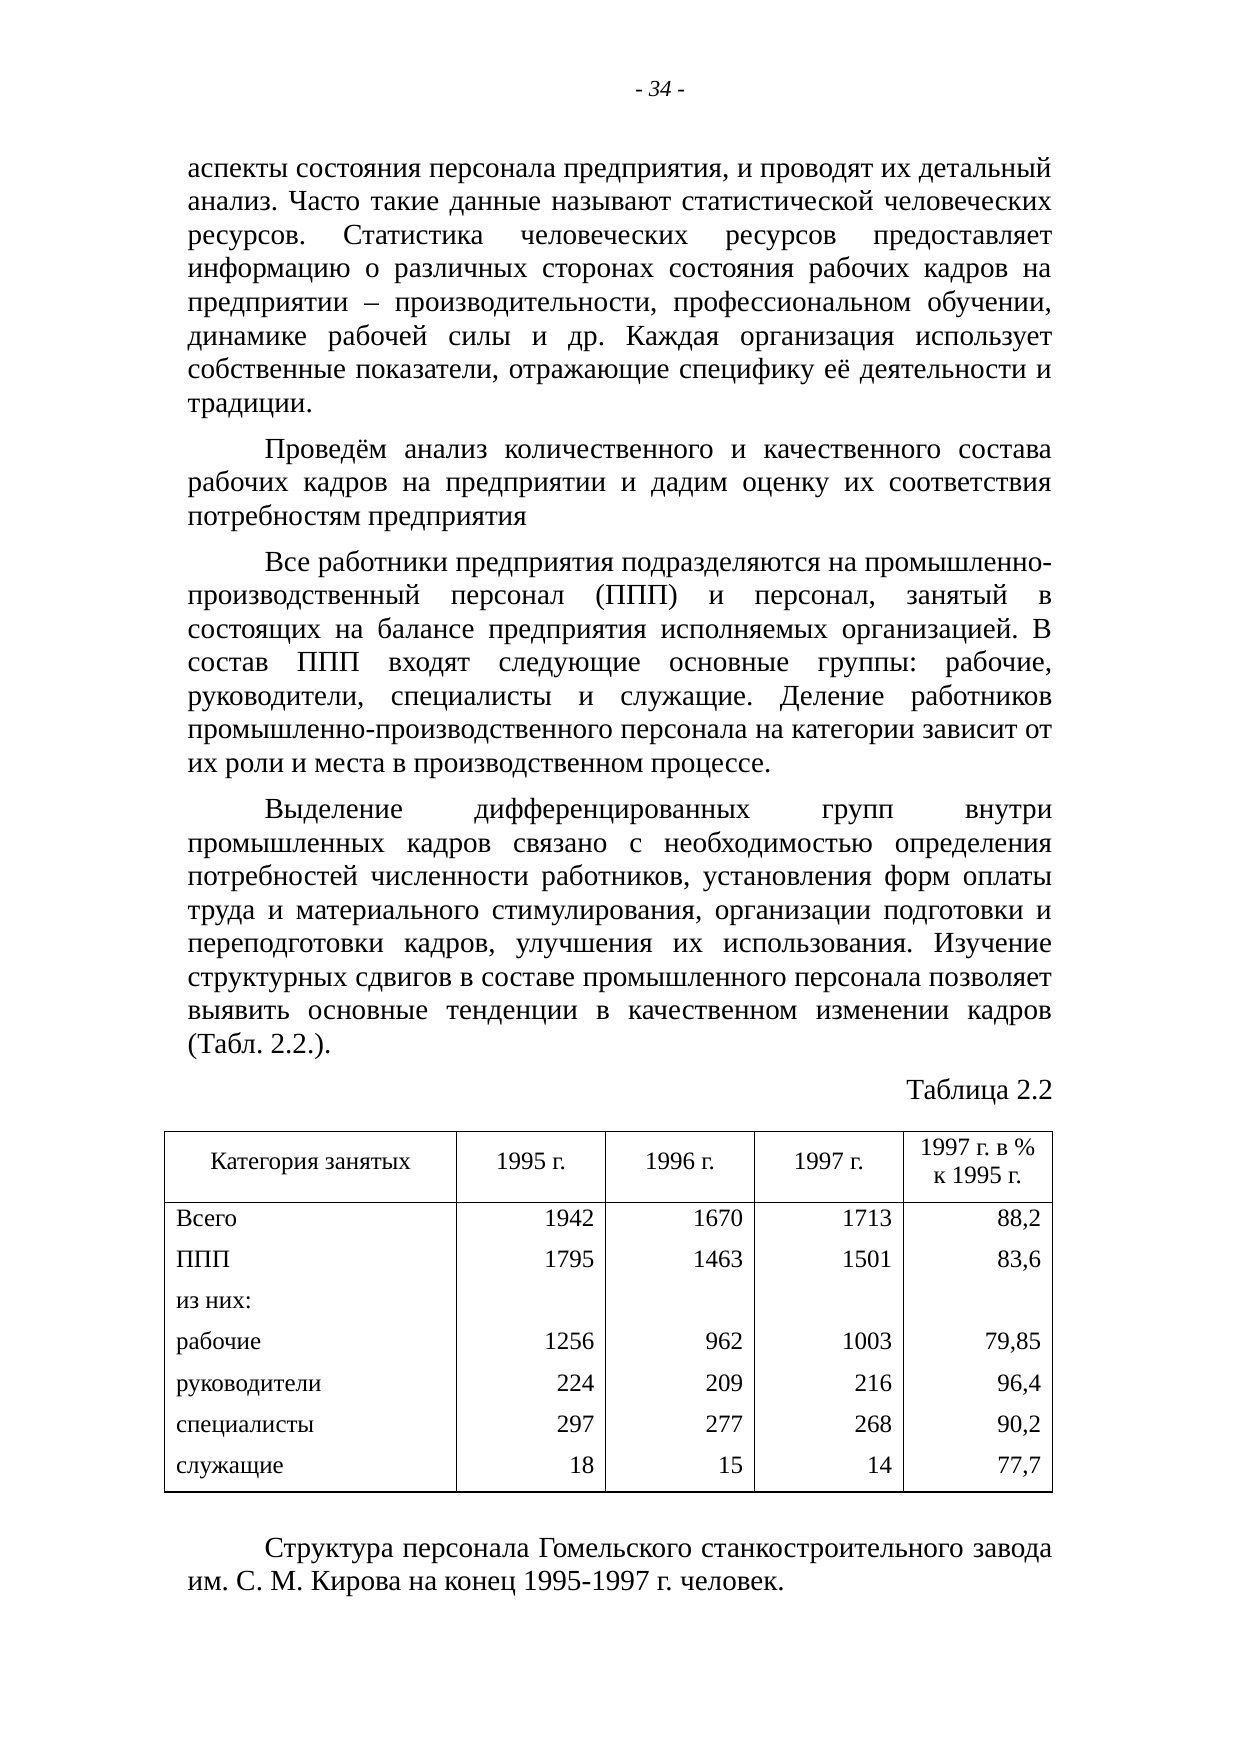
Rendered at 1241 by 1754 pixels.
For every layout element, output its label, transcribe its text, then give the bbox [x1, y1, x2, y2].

table_cell руководители [165, 1368, 456, 1409]
table_cell 216 [755, 1368, 903, 1409]
table_header Категория занятых [165, 1132, 456, 1202]
table_cell 209 [606, 1368, 754, 1409]
table_cell 18 [457, 1450, 605, 1491]
table_cell из них: рабочие [165, 1285, 456, 1368]
table_cell 297 [457, 1409, 605, 1450]
table_cell 90,2 [904, 1409, 1052, 1450]
text Все работники предприятия подразделяются на промышленно-производственный персонал (ППП) и персонал, занятый в состоящих на балансе предприятия исполняемых организацией. В состав ППП входят следующие основные группы: рабочие, руководители, специалисты и служащие. Деление работников промышленно-производственного персонала на категории зависит от их роли и места в производственном процессе. [187, 544, 1053, 779]
table_cell 14 [755, 1450, 903, 1491]
table_cell 224 [457, 1368, 605, 1409]
table_cell 268 [755, 1409, 903, 1450]
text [187, 150, 1053, 418]
text Структура персонала Гомельского станкостроительного завода им. С. М. Кирова на конец 1995-1997 г. человек. [187, 1530, 1053, 1597]
table_cell 15 [606, 1450, 754, 1491]
table_cell 83,6 [904, 1244, 1052, 1285]
table_cell 88,2 [904, 1203, 1052, 1244]
table_cell 1463 [606, 1244, 754, 1285]
table_cell специалисты [165, 1409, 456, 1450]
text Таблица 2.2 [187, 1072, 1053, 1106]
table_cell 96,4 [904, 1368, 1052, 1409]
table_cell 1795 [457, 1244, 605, 1285]
table_cell 1713 [755, 1203, 903, 1244]
table_cell ППП [165, 1244, 456, 1285]
text Выделение дифференцированных групп внутри промышленных кадров связано с необходимостью определения потребностей численности работников, установления форм оплаты труда и материального стимулирования, организации подготовки и переподготовки кадров, улучшения их использования. Изучение структурных сдвигов в составе промышленного персонала позволяет выявить основные тенденции в качественном изменении кадров (Табл. 2.2.). [187, 791, 1053, 1059]
table_header 1996 г. [606, 1132, 754, 1202]
table_cell служащие [165, 1450, 456, 1491]
table_cell Всего [165, 1203, 456, 1244]
table_cell 1942 [457, 1203, 605, 1244]
table_cell 277 [606, 1409, 754, 1450]
table_header 1997 г. в % к 1995 г. [904, 1132, 1052, 1202]
table_header 1995 г. [457, 1132, 605, 1202]
table_cell 79,85 [904, 1285, 1052, 1368]
table_header 1997 г. [755, 1132, 903, 1202]
table_cell 1670 [606, 1203, 754, 1244]
table_cell 1003 [755, 1285, 903, 1368]
table_cell 1501 [755, 1244, 903, 1285]
table_cell 77,7 [904, 1450, 1052, 1491]
text Проведём анализ количественного и качественного состава рабочих кадров на предприятии и дадим оценку их соответствия потребностям предприятия [187, 431, 1053, 531]
table_cell 962 [606, 1285, 754, 1368]
table_cell 1256 [457, 1285, 605, 1368]
